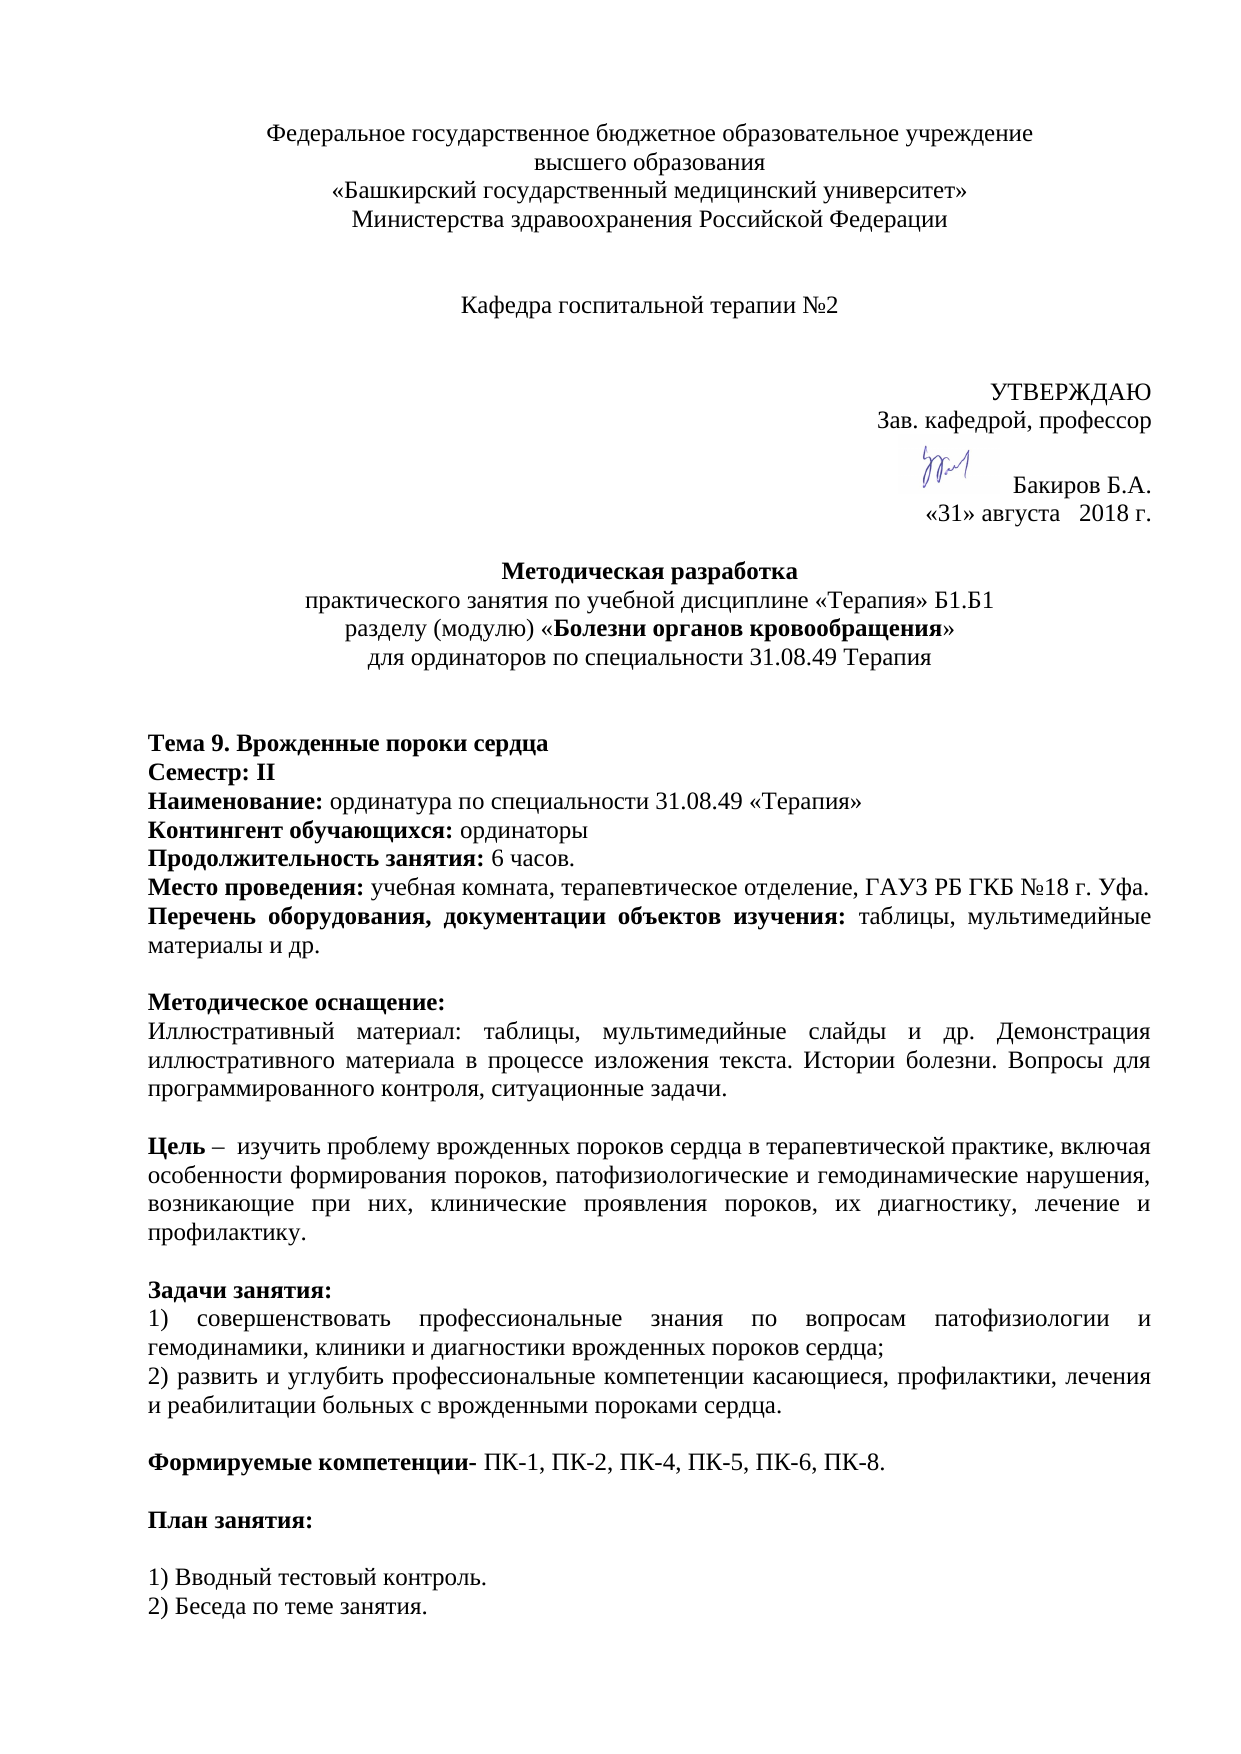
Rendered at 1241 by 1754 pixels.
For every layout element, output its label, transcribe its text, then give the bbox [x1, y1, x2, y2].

text Место проведения: учебная комната, терапевтическое отделение, ГАУЗ РБ ГКБ №18 г. Уфа. [148, 872, 1152, 901]
list для ординаторов по специальности 31.08.49 Терапия [148, 642, 1152, 671]
text высшего образования [148, 147, 1152, 176]
text Формируемые компетенции- ПК-1, ПК-2, ПК-4, ПК-5, ПК-6, ПК-8. [148, 1447, 1152, 1476]
text Кафедра госпитальной терапии №2 [148, 291, 1152, 319]
text 2) развить и углубить профессиональные компетенции касающиеся, профилактики, лечения и реабилитации больных с врожденными пороками сердца. [148, 1361, 1152, 1418]
text «31» августа 2018 г. [148, 498, 1152, 527]
list 2) Беседа по теме занятия. [148, 1591, 1152, 1620]
text Задачи занятия: [148, 1275, 1152, 1303]
text Контингент обучающихся: ординаторы [148, 815, 1152, 843]
subtitle «Башкирский государственный медицинский университет» [148, 176, 1152, 204]
subtitle Министерства здравоохранения Российской Федерации [148, 204, 1152, 233]
text Наименование: ординатура по специальности 31.08.49 «Терапия» [148, 786, 1152, 815]
text Методическая разработка [148, 556, 1152, 585]
text Семестр: II [148, 757, 1152, 786]
text 1) совершенствовать профессиональные знания по вопросам патофизиологии и гемодинамики, клиники и диагностики врожденных пороков сердца; [148, 1303, 1152, 1361]
text Тема 9. Врожденные пороки сердца [148, 728, 1152, 757]
text УТВЕРЖДАЮ [148, 377, 1152, 406]
text План занятия: [148, 1505, 1152, 1533]
text Перечень оборудования, документации объектов изучения: таблицы, мультимедийные материалы и др. [148, 901, 1152, 958]
picture [897, 434, 1001, 494]
text практического занятия по учебной дисциплине «Терапия» Б1.Б1 [148, 585, 1152, 613]
text Зав. кафедрой, профессор [148, 406, 1152, 434]
text разделу (модулю) «Болезни органов кровообращения» [148, 613, 1152, 642]
text Федеральное государственное бюджетное образовательное учреждение [148, 118, 1152, 147]
text Цель – изучить проблему врожденных пороков сердца в терапевтической практике, включая особенности формирования пороков, патофизиологические и гемодинамические нарушения, возникающие при них, клинические проявления пороков, их диагностику, лечение и профилактику. [148, 1131, 1152, 1246]
text Продолжительность занятия: 6 часов. [148, 843, 1152, 872]
text Методическое оснащение: [148, 987, 1152, 1016]
text Бакиров Б.А. [148, 434, 1152, 498]
text Иллюстративный материал: таблицы, мультимедийные слайды и др. Демонстрация иллюстративного материала в процессе изложения текста. Истории болезни. Вопросы для программированного контроля, ситуационные задачи. [148, 1016, 1152, 1102]
list 1) Вводный тестовый контроль. [148, 1562, 1152, 1591]
